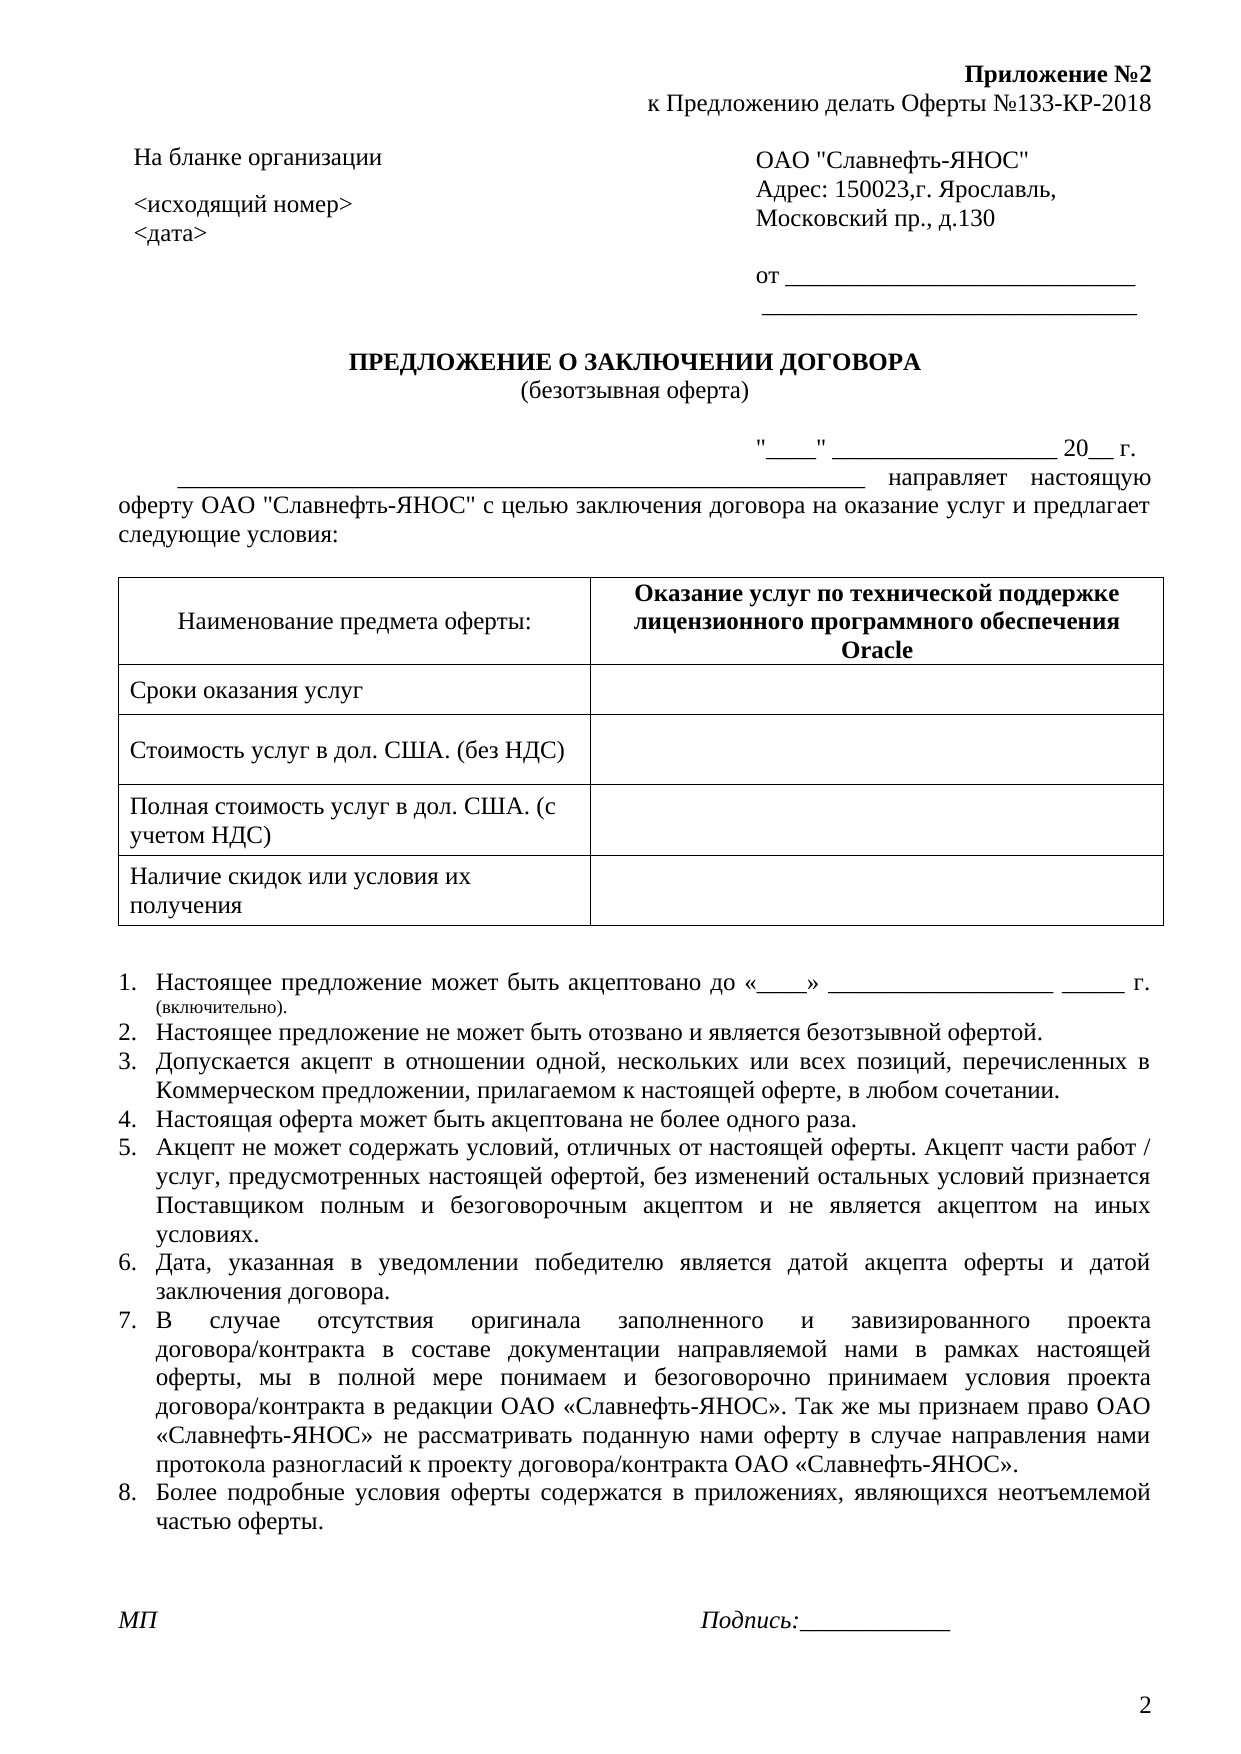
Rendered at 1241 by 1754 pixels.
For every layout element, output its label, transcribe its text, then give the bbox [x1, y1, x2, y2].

table_header Наименование предмета оферты: [119, 578, 590, 664]
list Настоящее предложение может быть акцептовано до «____» __________________ _____ г. (включительно). [118, 967, 1152, 1017]
table_cell [591, 856, 1163, 925]
text "____" __________________ 20__ г. [756, 433, 1152, 462]
table_header Оказание услуг по технической поддержке лицензионного программного обеспечения Oracle [591, 578, 1163, 664]
text ПРЕДЛОЖЕНИЕ О ЗАКЛЮЧЕНИИ ДОГОВОРА [118, 347, 1152, 375]
list В случае отсутствия оригинала заполненного и завизированного проекта договора/контракта в составе документации направляемой нами в рамках настоящей оферты, мы в полной мере понимаем и безоговорочно принимаем условия проекта договора/контракта в редакции ОАО «Славнефть-ЯНОС». Так же мы признаем право ОАО «Славнефть-ЯНОС» не рассматривать поданную нами оферту в случае направления нами протокола разногласий к проекту договора/контракта ОАО «Славнефть-ЯНОС». [118, 1305, 1152, 1477]
text Приложение №2 [340, 59, 1152, 88]
text Адрес: 150023,г. Ярославль, Московский пр., д.130 [756, 174, 1152, 232]
table_cell Наличие скидок или условия их получения [119, 856, 590, 925]
list Настоящее предложение не может быть отозвано и является безотзывной офертой. [118, 1017, 1152, 1046]
text ОАО "Славнефть-ЯНОС" [756, 145, 1152, 174]
text (безотзывная оферта) [118, 375, 1152, 404]
table_cell [591, 665, 1163, 714]
list Настоящая оферта может быть акцептована не более одного раза. [118, 1104, 1152, 1132]
table_cell [591, 715, 1163, 784]
table_cell Сроки оказания услуг [119, 665, 590, 714]
text МП Подпись:____________ [118, 1605, 1152, 1634]
table_cell [591, 785, 1163, 854]
list Более подробные условия оферты содержатся в приложениях, являющихся неотъемлемой частью оферты. [118, 1477, 1152, 1535]
list Акцепт не может содержать условий, отличных от настоящей оферты. Акцепт части работ / услуг, предусмотренных настоящей офертой, без изменений остальных условий признается Поставщиком полным и безоговорочным акцептом и не является акцептом на иных условиях. [118, 1132, 1152, 1247]
list Дата, указанная в уведомлении победителю является датой акцепта оферты и датой заключения договора. [118, 1247, 1152, 1305]
text _______________________________________________________ направляет настоящую оферту ОАО "Славнефть-ЯНОС" с целью заключения договора на оказание услуг и предлагает следующие условия: [118, 462, 1152, 548]
table_cell Полная стоимость услуг в дол. США. (с учетом НДС) [119, 785, 590, 854]
text ______________________________ [756, 289, 1152, 318]
list Допускается акцепт в отношении одной, нескольких или всех позиций, перечисленных в Коммерческом предложении, прилагаемом к настоящей оферте, в любом сочетании. [118, 1046, 1152, 1104]
text от ____________________________ [756, 260, 1152, 289]
text к Предложению делать Оферты №133-КР-2018 [118, 88, 1152, 117]
table_cell Стоимость услуг в дол. США. (без НДС) [119, 715, 590, 784]
